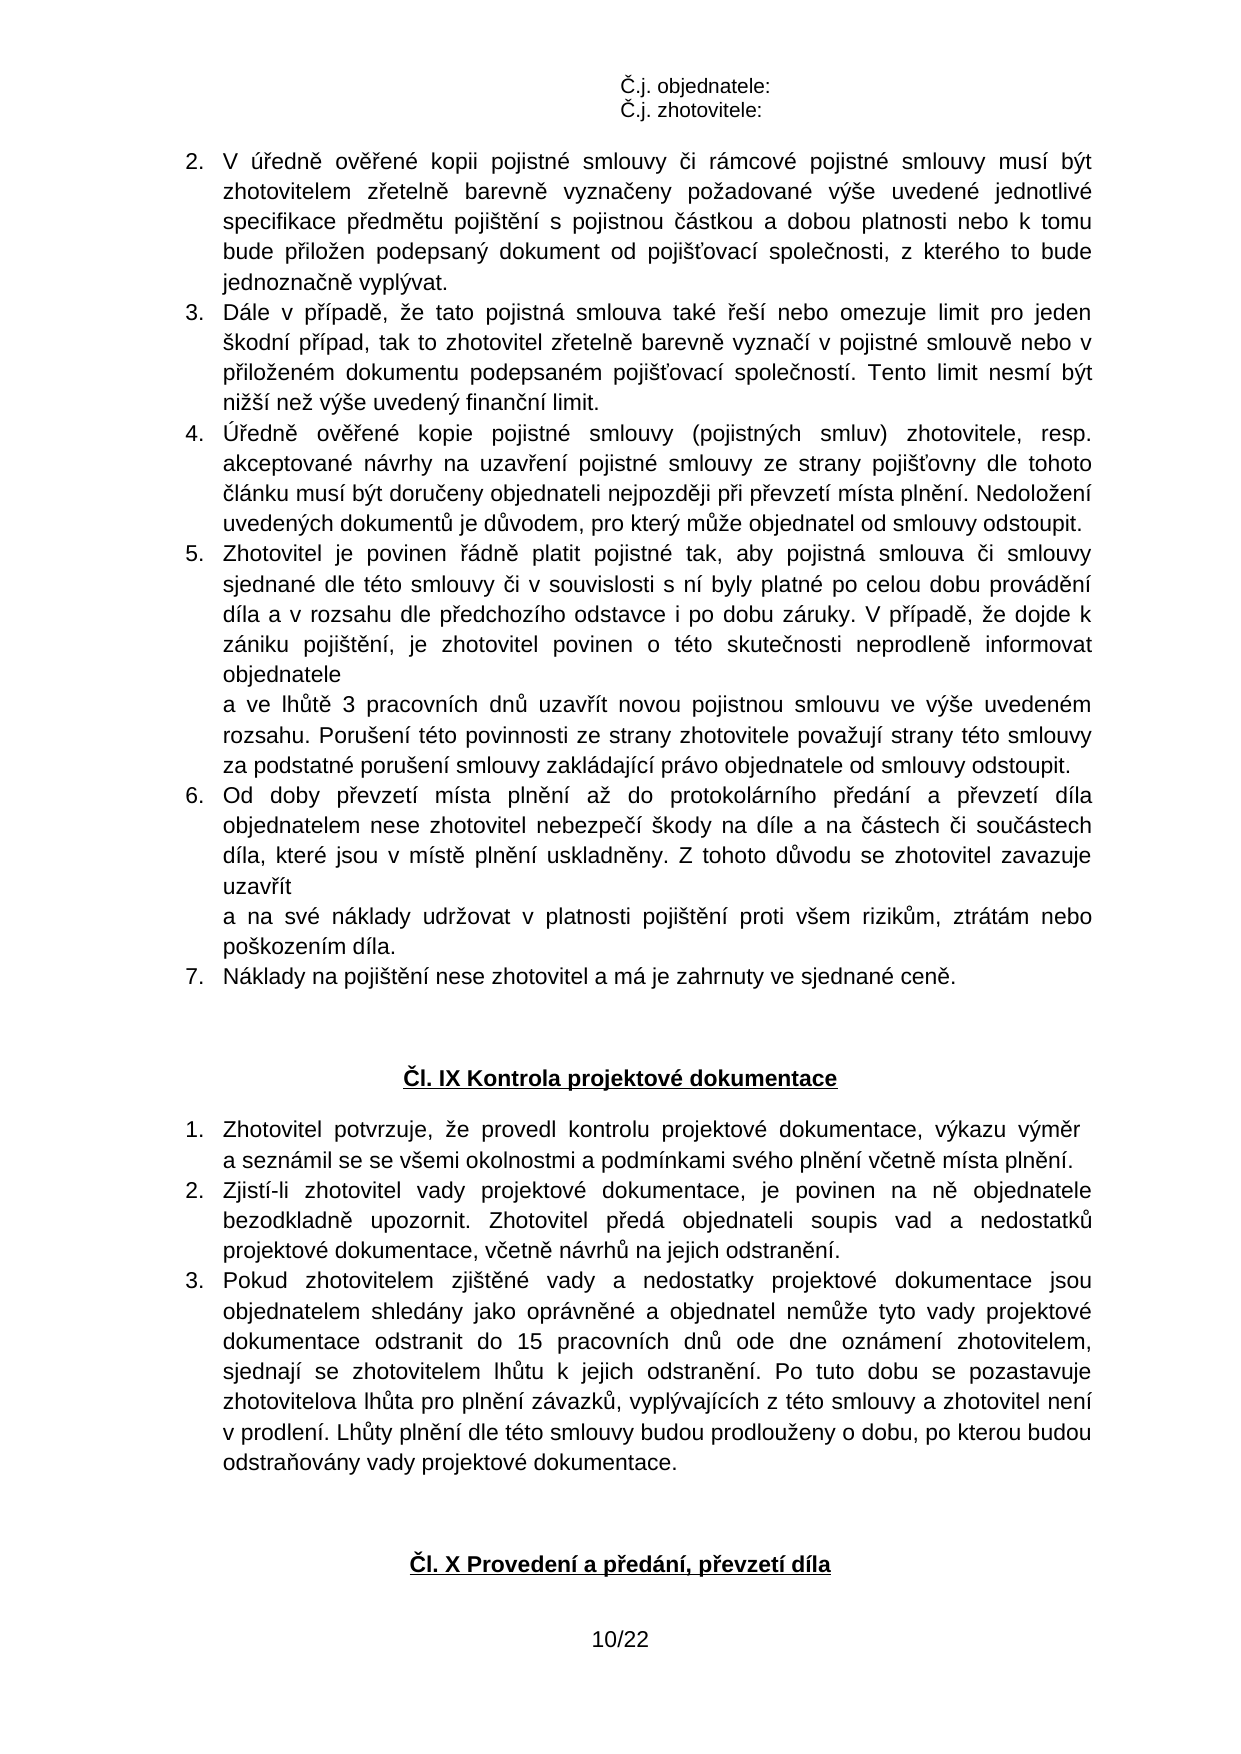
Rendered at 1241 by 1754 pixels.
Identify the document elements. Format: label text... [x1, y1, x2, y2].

list Od doby převzetí místa plnění až do protokolárního předání a převzetí díla objednatelem nese zhotovitel nebezpečí škody na díle a na částech či součástech díla, které jsou v místě plnění uskladněny. Z tohoto důvodu se zhotovitel zavazuje uzavřít a na své náklady udržovat v platnosti pojištění proti všem rizikům, ztrátám nebo poškozením díla. [185, 782, 1093, 959]
list Úředně ověřené kopie pojistné smlouvy (pojistných smluv) zhotovitele, resp. akceptované návrhy na uzavření pojistné smlouvy ze strany pojišťovny dle tohoto článku musí být doručeny objednateli nejpozději při převzetí místa plnění. Nedoložení uvedených dokumentů je důvodem, pro který může objednatel od smlouvy odstoupit. [185, 419, 1093, 536]
list Zjistí-li zhotovitel vady projektové dokumentace, je povinen na ně objednatele bezodkladně upozornit. Zhotovitel předá objednateli soupis vad a nedostatků projektové dokumentace, včetně návrhů na jejich odstranění. [185, 1177, 1093, 1263]
list Zhotovitel potvrzuje, že provedl kontrolu projektové dokumentace, výkazu výměr a seznámil se se všemi okolnostmi a podmínkami svého plnění včetně místa plnění. [185, 1116, 1093, 1173]
text Čl. X Provedení a předání, převzetí díla [148, 1551, 1093, 1577]
list Náklady na pojištění nese zhotovitel a má je zahrnuty ve sjednané ceně. [185, 963, 1093, 989]
text Čl. IX Kontrola projektové dokumentace [148, 1065, 1093, 1092]
list Zhotovitel je povinen řádně platit pojistné tak, aby pojistná smlouva či smlouvy sjednané dle této smlouvy či v souvislosti s ní byly platné po celou dobu provádění díla a v rozsahu dle předchozího odstavce i po dobu záruky. V případě, že dojde k zániku pojištění, je zhotovitel povinen o této skutečnosti neprodleně informovat objednatele a ve lhůtě 3 pracovních dnů uzavřít novou pojistnou smlouvu ve výše uvedeném rozsahu. Porušení této povinnosti ze strany zhotovitele považují strany této smlouvy za podstatné porušení smlouvy zakládající právo objednatele od smlouvy odstoupit. [185, 540, 1093, 778]
list Pokud zhotovitelem zjištěné vady a nedostatky projektové dokumentace jsou objednatelem shledány jako oprávněné a objednatel nemůže tyto vady projektové dokumentace odstranit do 15 pracovních dnů ode dne oznámení zhotovitelem, sjednají se zhotovitelem lhůtu k jejich odstranění. Po tuto dobu se pozastavuje zhotovitelova lhůta pro plnění závazků, vyplývajících z této smlouvy a zhotovitel není v prodlení. Lhůty plnění dle této smlouvy budou prodlouženy o dobu, po kterou budou odstraňovány vady projektové dokumentace. [185, 1267, 1093, 1475]
list V úředně ověřené kopii pojistné smlouvy či rámcové pojistné smlouvy musí být zhotovitelem zřetelně barevně vyznačeny požadované výše uvedené jednotlivé specifikace předmětu pojištění s pojistnou částkou a dobou platnosti nebo k tomu bude přiložen podepsaný dokument od pojišťovací společnosti, z kterého to bude jednoznačně vyplývat. [185, 148, 1093, 295]
list Dále v případě, že tato pojistná smlouva také řeší nebo omezuje limit pro jeden škodní případ, tak to zhotovitel zřetelně barevně vyznačí v pojistné smlouvě nebo v přiloženém dokumentu podepsaném pojišťovací společností. Tento limit nesmí být nižší než výše uvedený finanční limit. [185, 299, 1093, 416]
